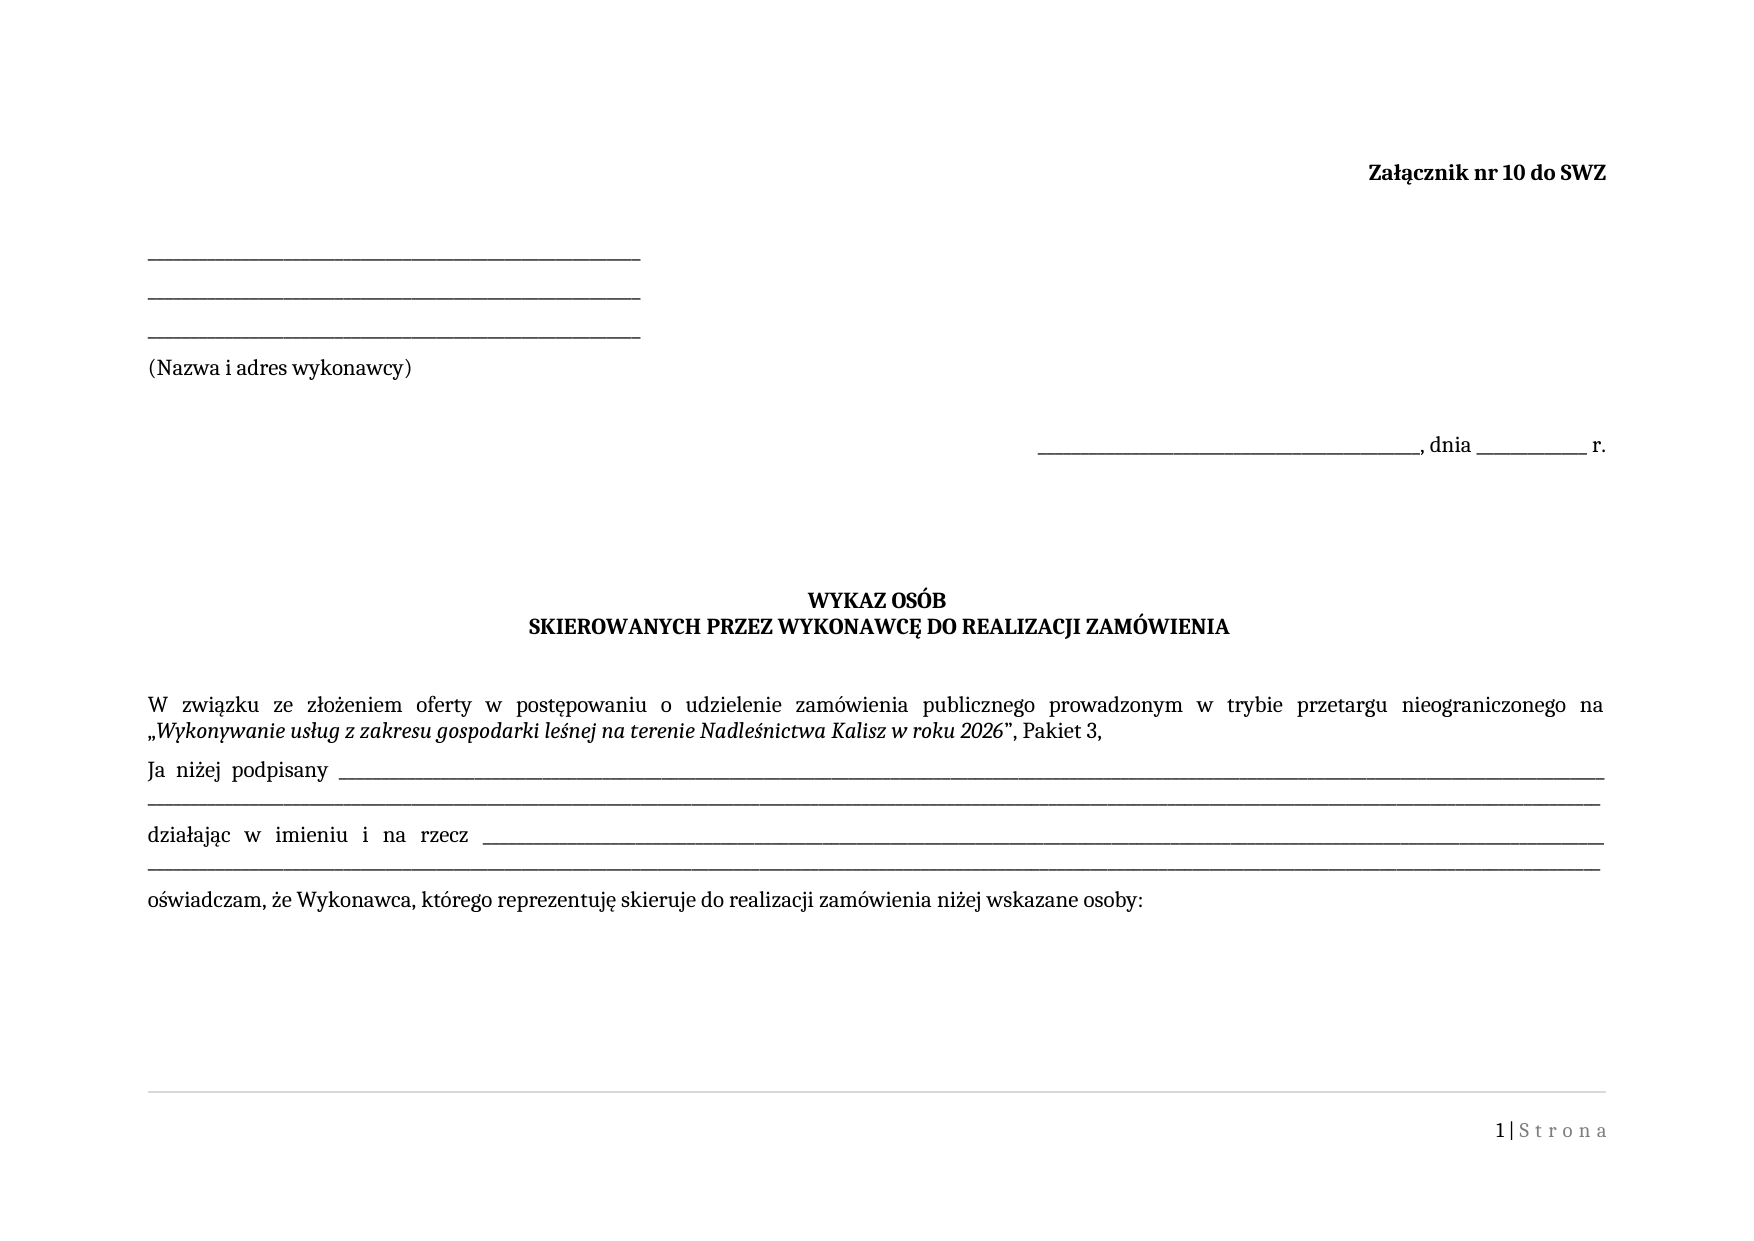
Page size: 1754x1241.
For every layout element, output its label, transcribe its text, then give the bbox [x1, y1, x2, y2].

text działając w imieniu i na rzecz ____________________________________________________________________________________________________________________________________ ___________________________________________________________________________________________________________________________________________________________________________ [148, 822, 1606, 875]
text Załącznik nr 10 do SWZ [148, 160, 1606, 186]
text __________________________________________________________ [148, 238, 1606, 264]
text _____________________________________________, dnia _____________ r. [148, 432, 1606, 458]
text WYKAZ OSÓB SKIEROWANYCH PRZEZ WYKONAWCĘ DO REALIZACJI ZAMÓWIENIA [148, 587, 1606, 640]
text oświadczam, że Wykonawca, którego reprezentuję skieruje do realizacji zamówienia niżej wskazane osoby: [148, 887, 1606, 913]
text (Nazwa i adres wykonawcy) [148, 354, 1606, 381]
text __________________________________________________________ [148, 316, 1606, 342]
text __________________________________________________________ [148, 277, 1606, 303]
text W związku ze złożeniem oferty w postępowaniu o udzielenie zamówienia publicznego prowadzonym w trybie przetargu nieograniczonego na „Wykonywanie usług z zakresu gospodarki leśnej na terenie Nadleśnictwa Kalisz w roku 2026”, Pakiet 3, [148, 692, 1606, 744]
text Ja niżej podpisany _____________________________________________________________________________________________________________________________________________________ ___________________________________________________________________________________________________________________________________________________________________________ [148, 757, 1606, 809]
